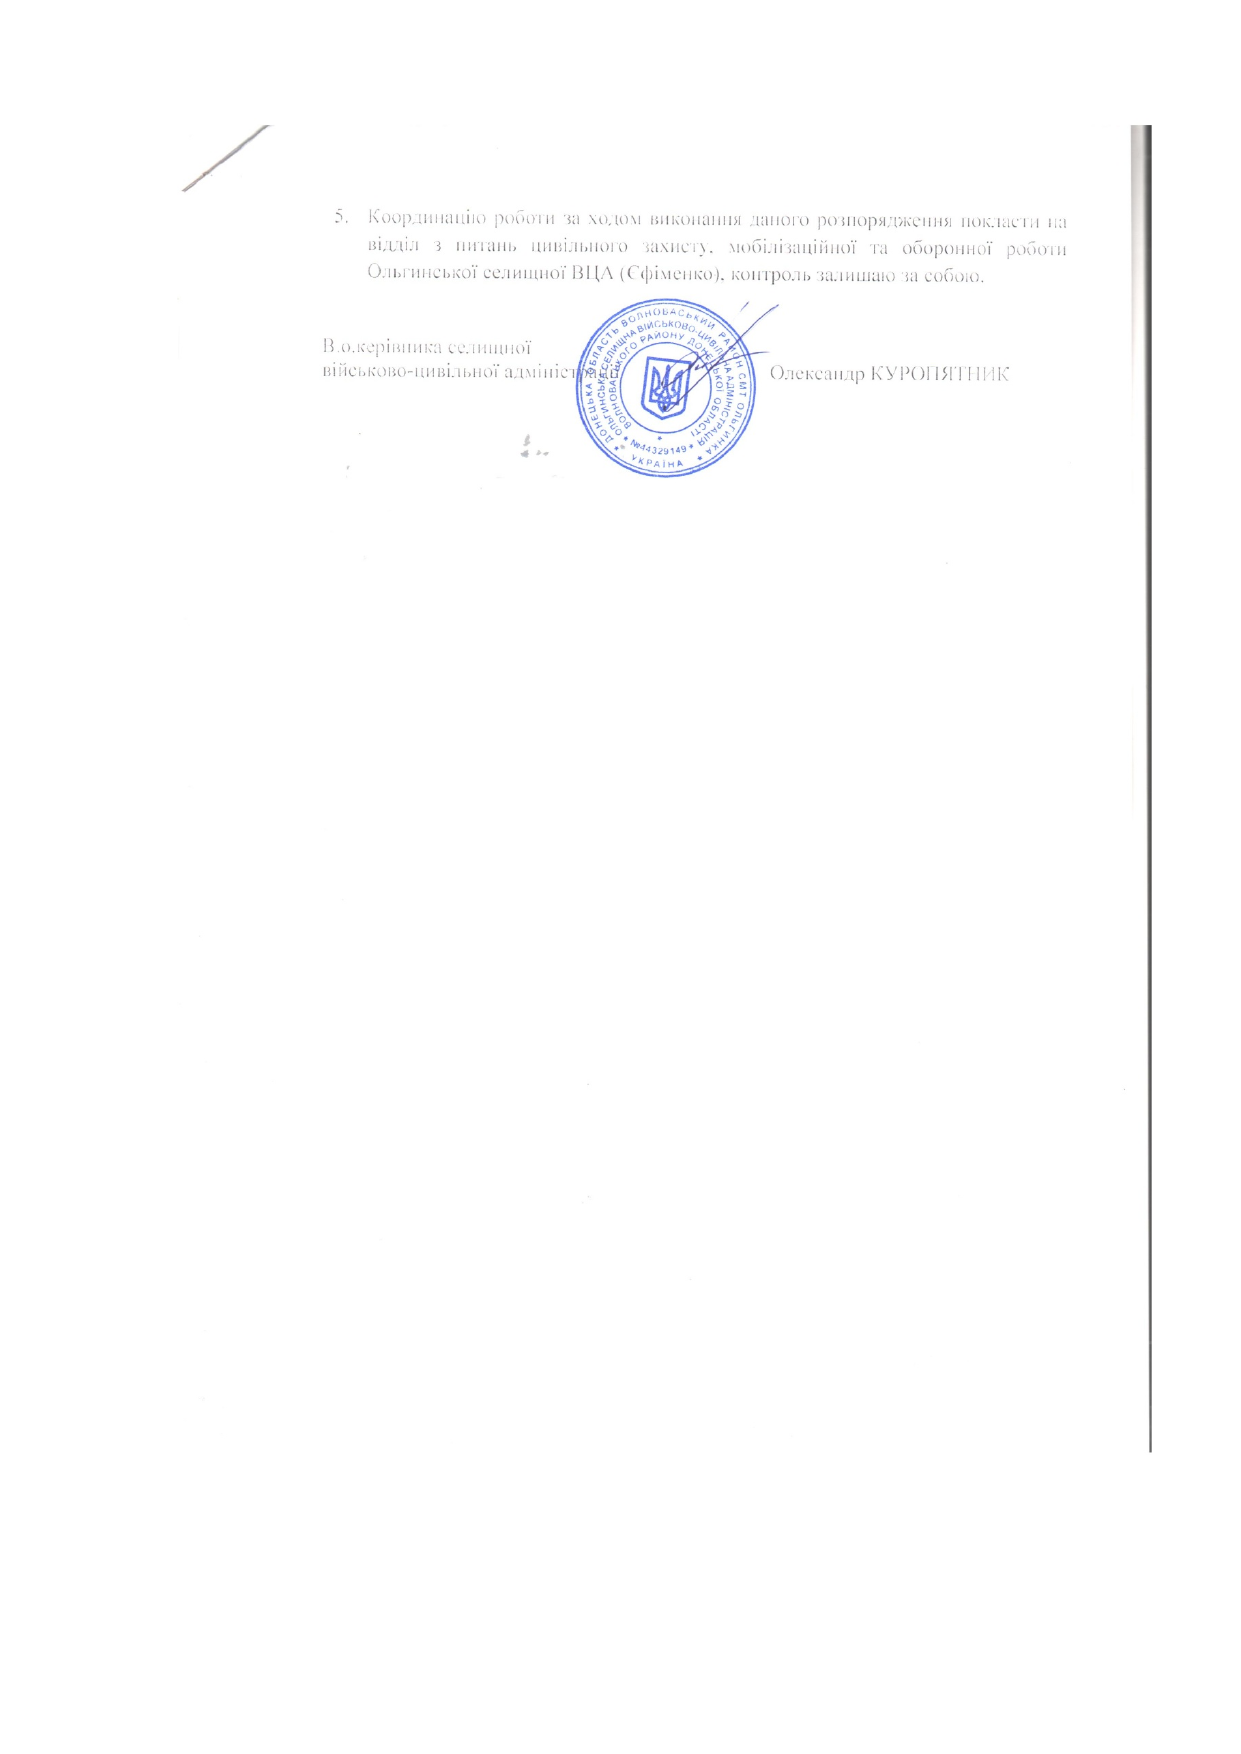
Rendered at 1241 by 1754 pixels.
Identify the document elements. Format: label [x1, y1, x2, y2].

picture [177, 118, 1152, 1459]
